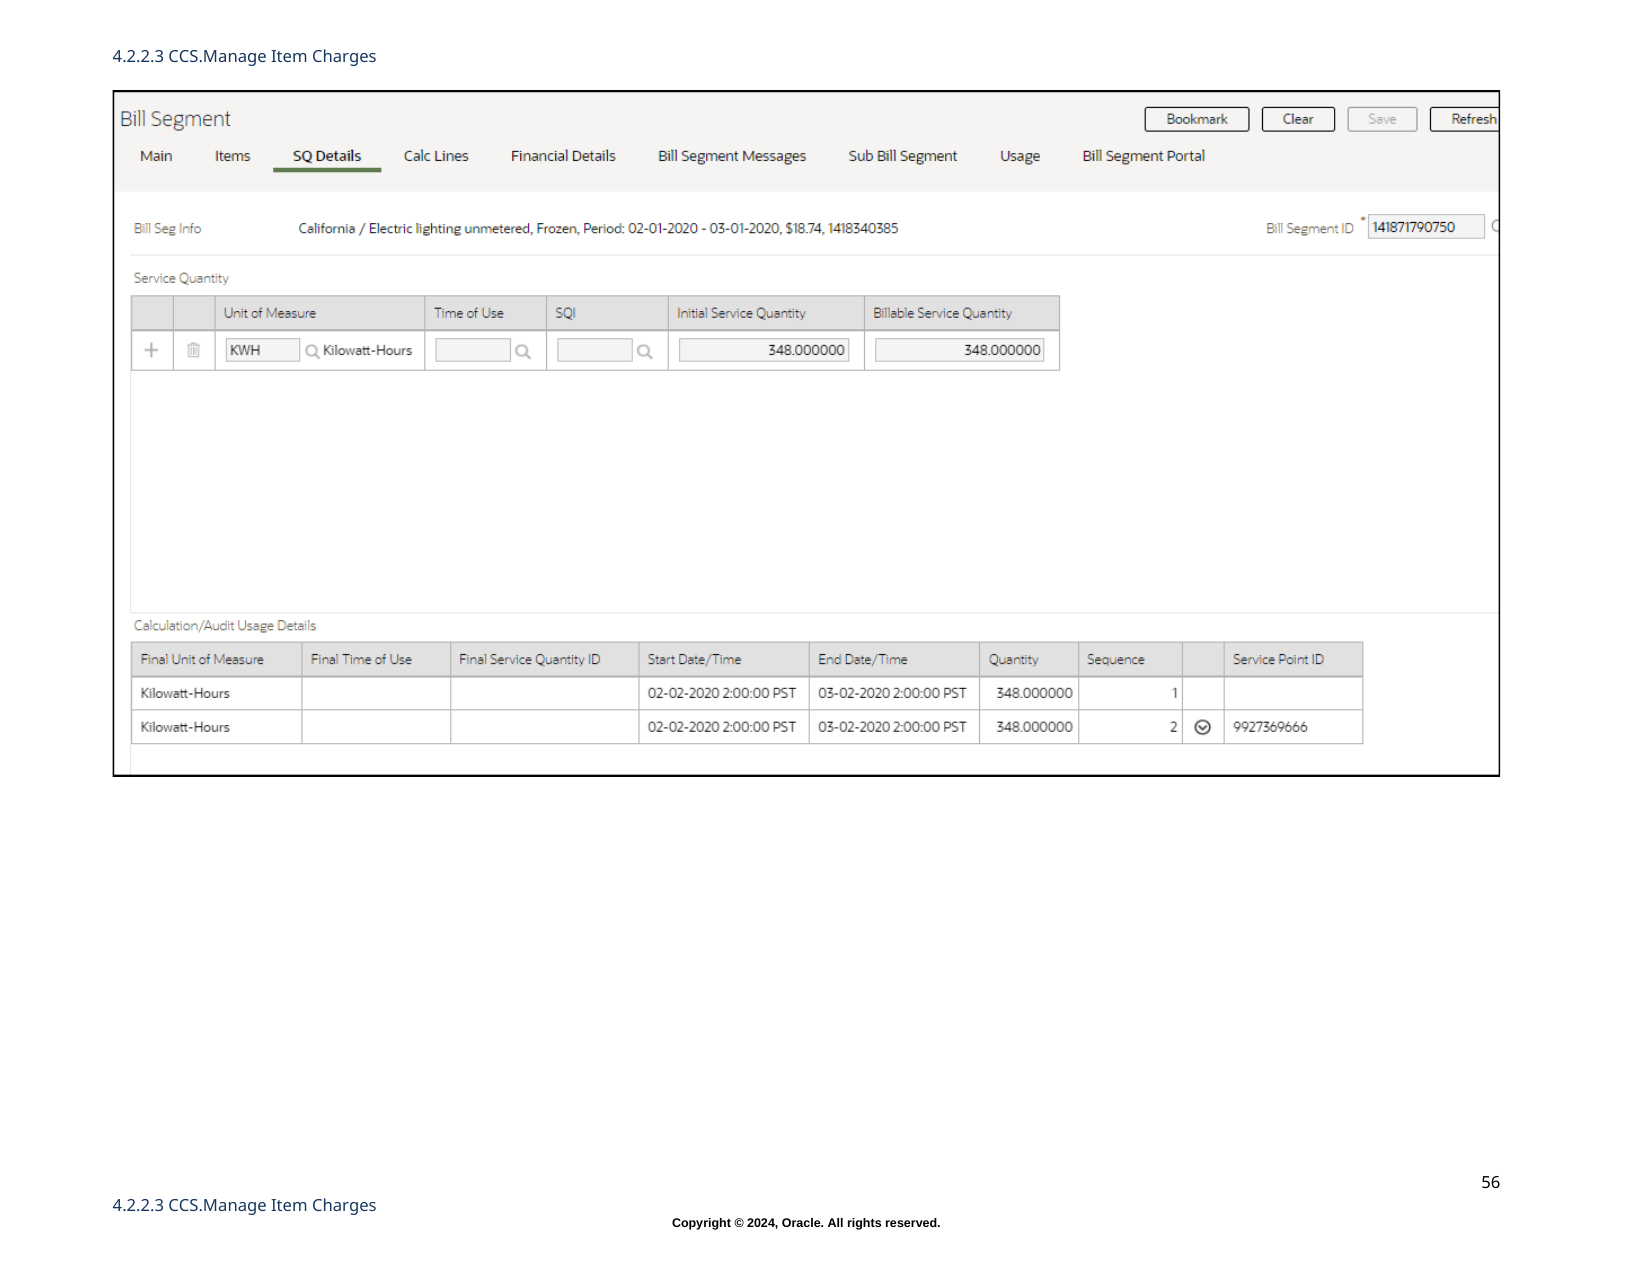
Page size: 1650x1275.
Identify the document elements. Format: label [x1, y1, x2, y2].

picture [112, 90, 1500, 777]
